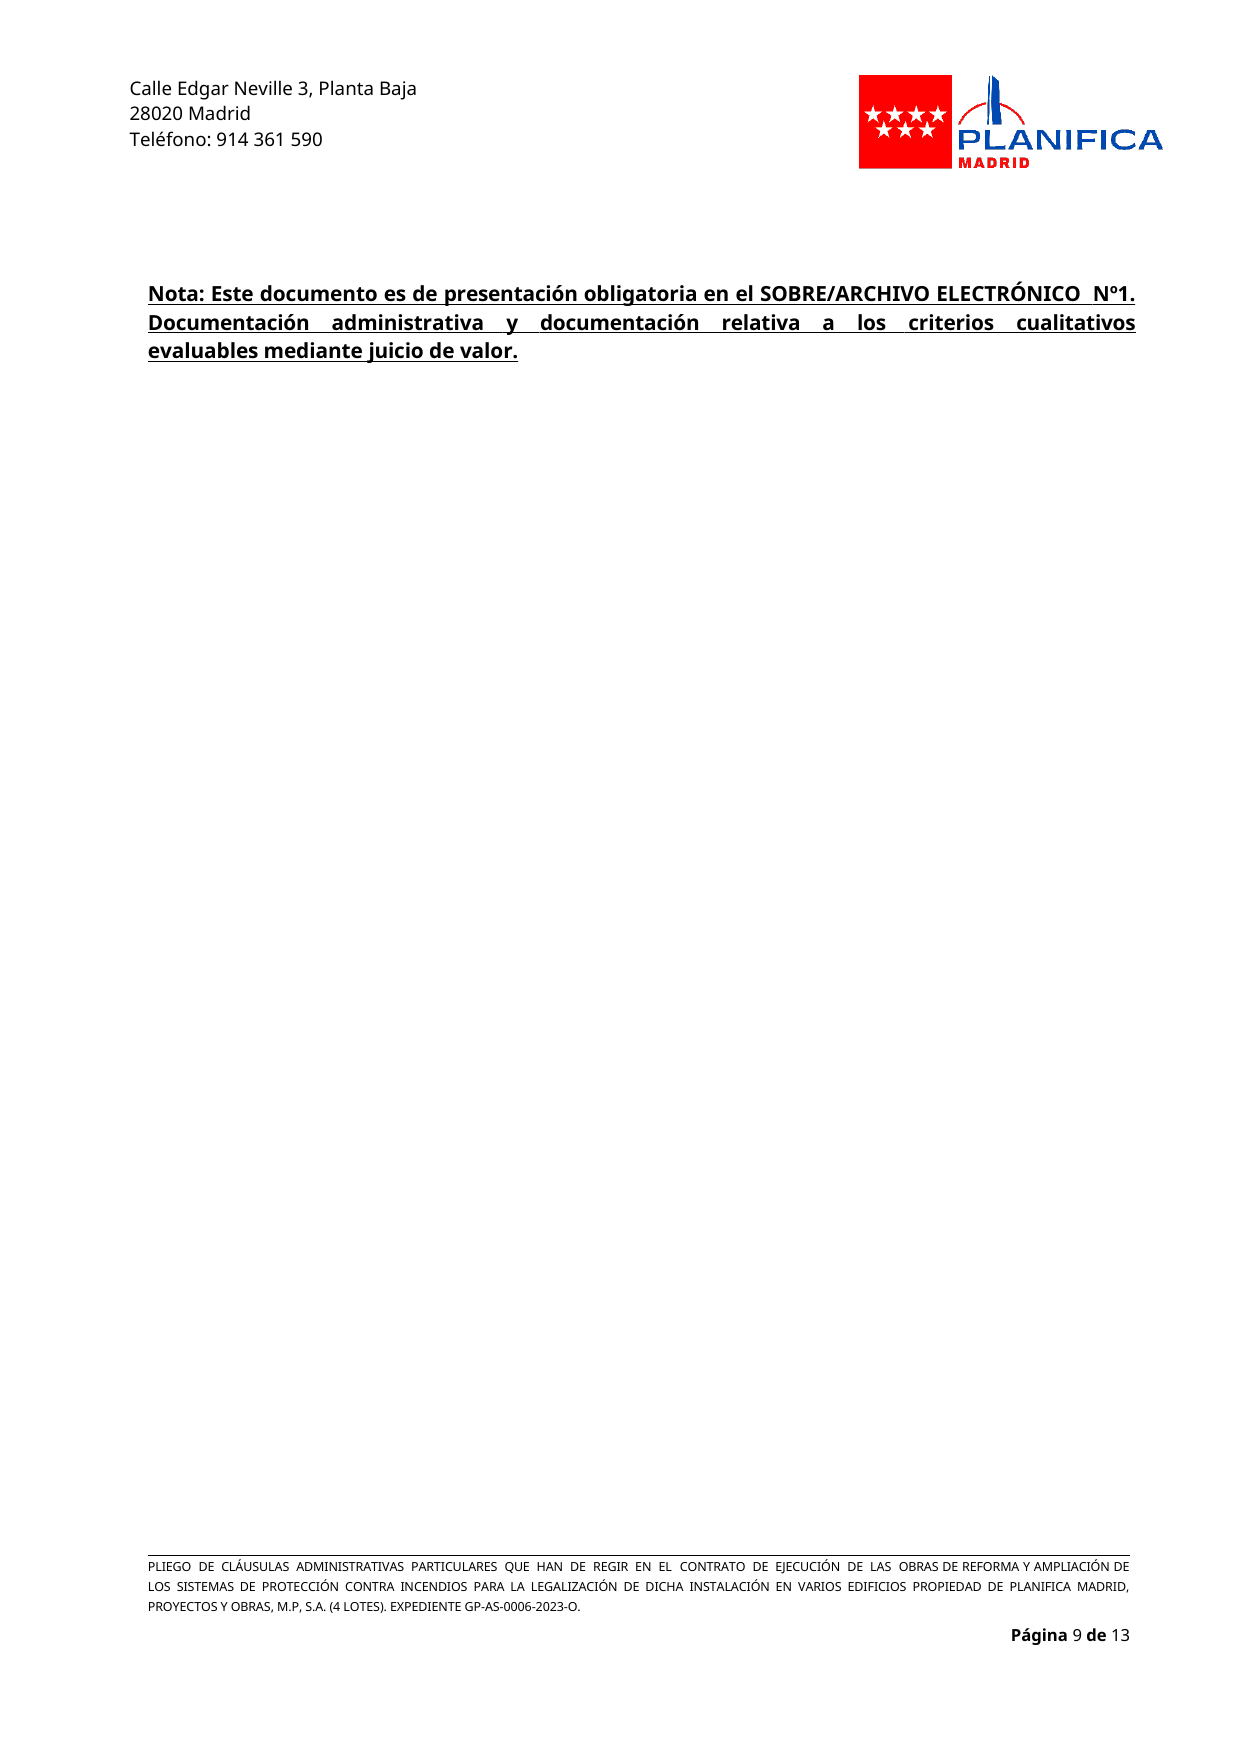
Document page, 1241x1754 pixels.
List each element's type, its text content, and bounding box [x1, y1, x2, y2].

picture [858, 75, 1172, 169]
text Nota: Este documento es de presentación obligatoria en el SOBRE/ARCHIVO ELECTRÓNICO Nº1. Documentación administrativa y documentación relativa a los criterios cualitativos evaluables mediante juicio de valor. [148, 305, 1136, 332]
text Nota: Este documento es de presentación obligatoria en el SOBRE/ARCHIVO ELECTRÓNICO Nº1. Documentación administrativa y documentación relativa a los criterios cualitativos evaluables mediante juicio de valor. [148, 279, 1136, 304]
text Nota: Este documento es de presentación obligatoria en el SOBRE/ARCHIVO ELECTRÓNICO Nº1. Documentación administrativa y documentación relativa a los criterios cualitativos evaluables mediante juicio de valor. [148, 333, 1136, 365]
